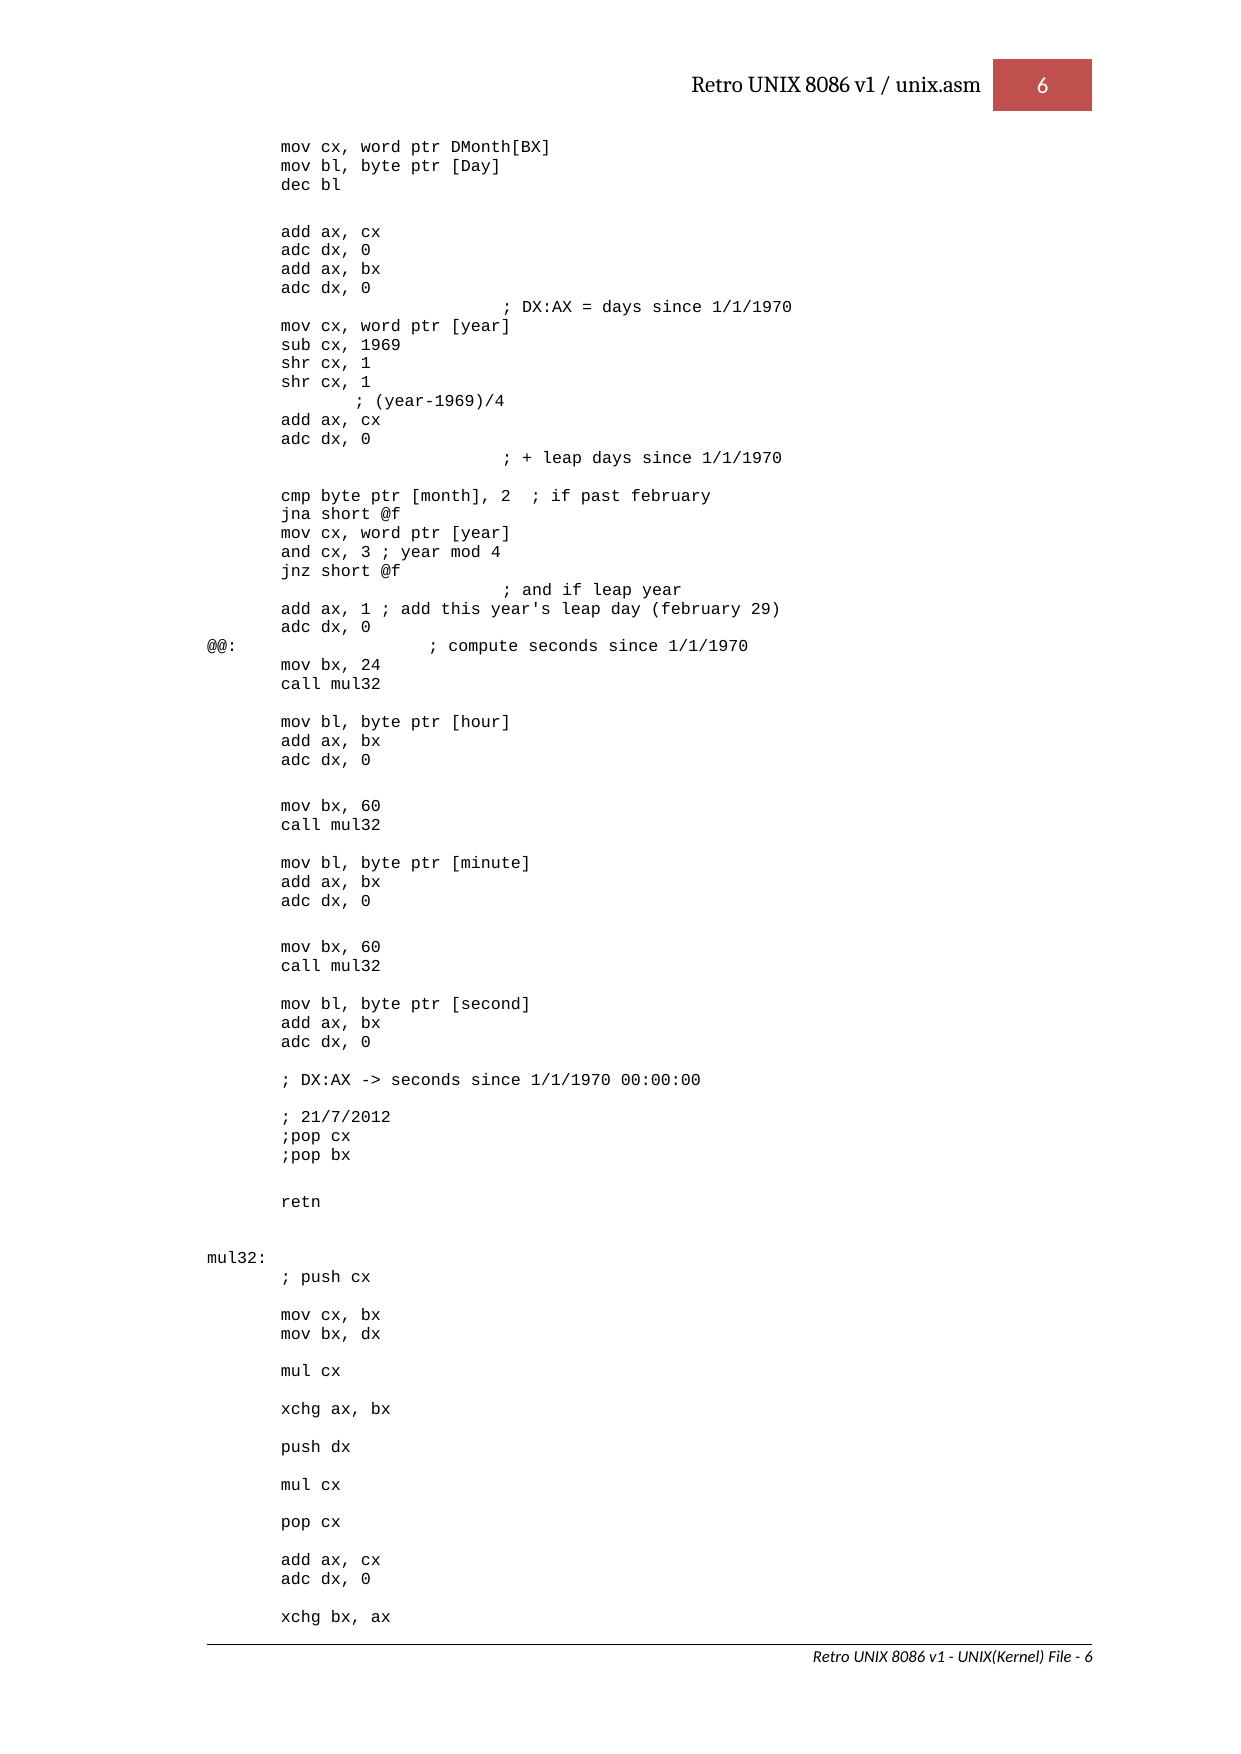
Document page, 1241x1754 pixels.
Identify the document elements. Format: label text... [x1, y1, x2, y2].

text pop cx [207, 1514, 1092, 1533]
text mov bx, 60 [207, 798, 1092, 817]
text adc dx, 0 [207, 1570, 1092, 1589]
text mov cx, word ptr DMonth[BX] [207, 138, 1092, 157]
text adc dx, 0 [207, 242, 1092, 261]
text ; (year-1969)/4 [207, 393, 1092, 412]
text adc dx, 0 [207, 280, 1092, 298]
text ; 21/7/2012 [207, 1109, 1092, 1128]
text ; push cx [207, 1269, 1092, 1288]
text dec bl [207, 176, 1092, 195]
text and cx, 3 ; year mod 4 [207, 544, 1092, 562]
text add ax, 1 ; add this year's leap day (february 29) [207, 600, 1092, 619]
text mov cx, bx [207, 1306, 1092, 1325]
text mul cx [207, 1476, 1092, 1495]
text add ax, bx [207, 1014, 1092, 1033]
text add ax, bx [207, 261, 1092, 280]
text adc dx, 0 [207, 751, 1092, 770]
text jnz short @f [207, 562, 1092, 581]
text call mul32 [207, 676, 1092, 694]
text jna short @f [207, 506, 1092, 525]
text mul32: [207, 1250, 1092, 1269]
text mov bl, byte ptr [Day] [207, 157, 1092, 176]
text mov bl, byte ptr [hour] [207, 713, 1092, 732]
text sub cx, 1969 [207, 336, 1092, 355]
text mov bl, byte ptr [minute] [207, 854, 1092, 873]
text mov cx, word ptr [year] [207, 525, 1092, 544]
text ; DX:AX = days since 1/1/1970 [207, 298, 1092, 317]
text mov bx, 24 [207, 657, 1092, 676]
text add ax, bx [207, 873, 1092, 892]
text retn [207, 1193, 1092, 1212]
text shr cx, 1 [207, 374, 1092, 393]
text adc dx, 0 [207, 431, 1092, 449]
text ;pop bx [207, 1146, 1092, 1165]
text adc dx, 0 [207, 619, 1092, 638]
text mov bl, byte ptr [second] [207, 996, 1092, 1014]
text adc dx, 0 [207, 892, 1092, 911]
text @@: ; compute seconds since 1/1/1970 [207, 638, 1092, 657]
text mov cx, word ptr [year] [207, 317, 1092, 336]
text call mul32 [207, 817, 1092, 836]
text mul cx [207, 1363, 1092, 1382]
text ; + leap days since 1/1/1970 [207, 449, 1092, 468]
text shr cx, 1 [207, 355, 1092, 374]
text cmp byte ptr [month], 2 ; if past february [207, 487, 1092, 506]
text adc dx, 0 [207, 1033, 1092, 1052]
text mov bx, dx [207, 1325, 1092, 1344]
text ; and if leap year [207, 581, 1092, 600]
text add ax, cx [207, 1552, 1092, 1570]
text xchg ax, bx [207, 1401, 1092, 1419]
text call mul32 [207, 958, 1092, 977]
text add ax, bx [207, 732, 1092, 751]
text mov bx, 60 [207, 939, 1092, 958]
text push dx [207, 1438, 1092, 1457]
text add ax, cx [207, 412, 1092, 431]
text ; DX:AX -> seconds since 1/1/1970 00:00:00 [207, 1071, 1092, 1090]
text xchg bx, ax [207, 1608, 1092, 1627]
text ;pop cx [207, 1128, 1092, 1146]
text add ax, cx [207, 223, 1092, 242]
